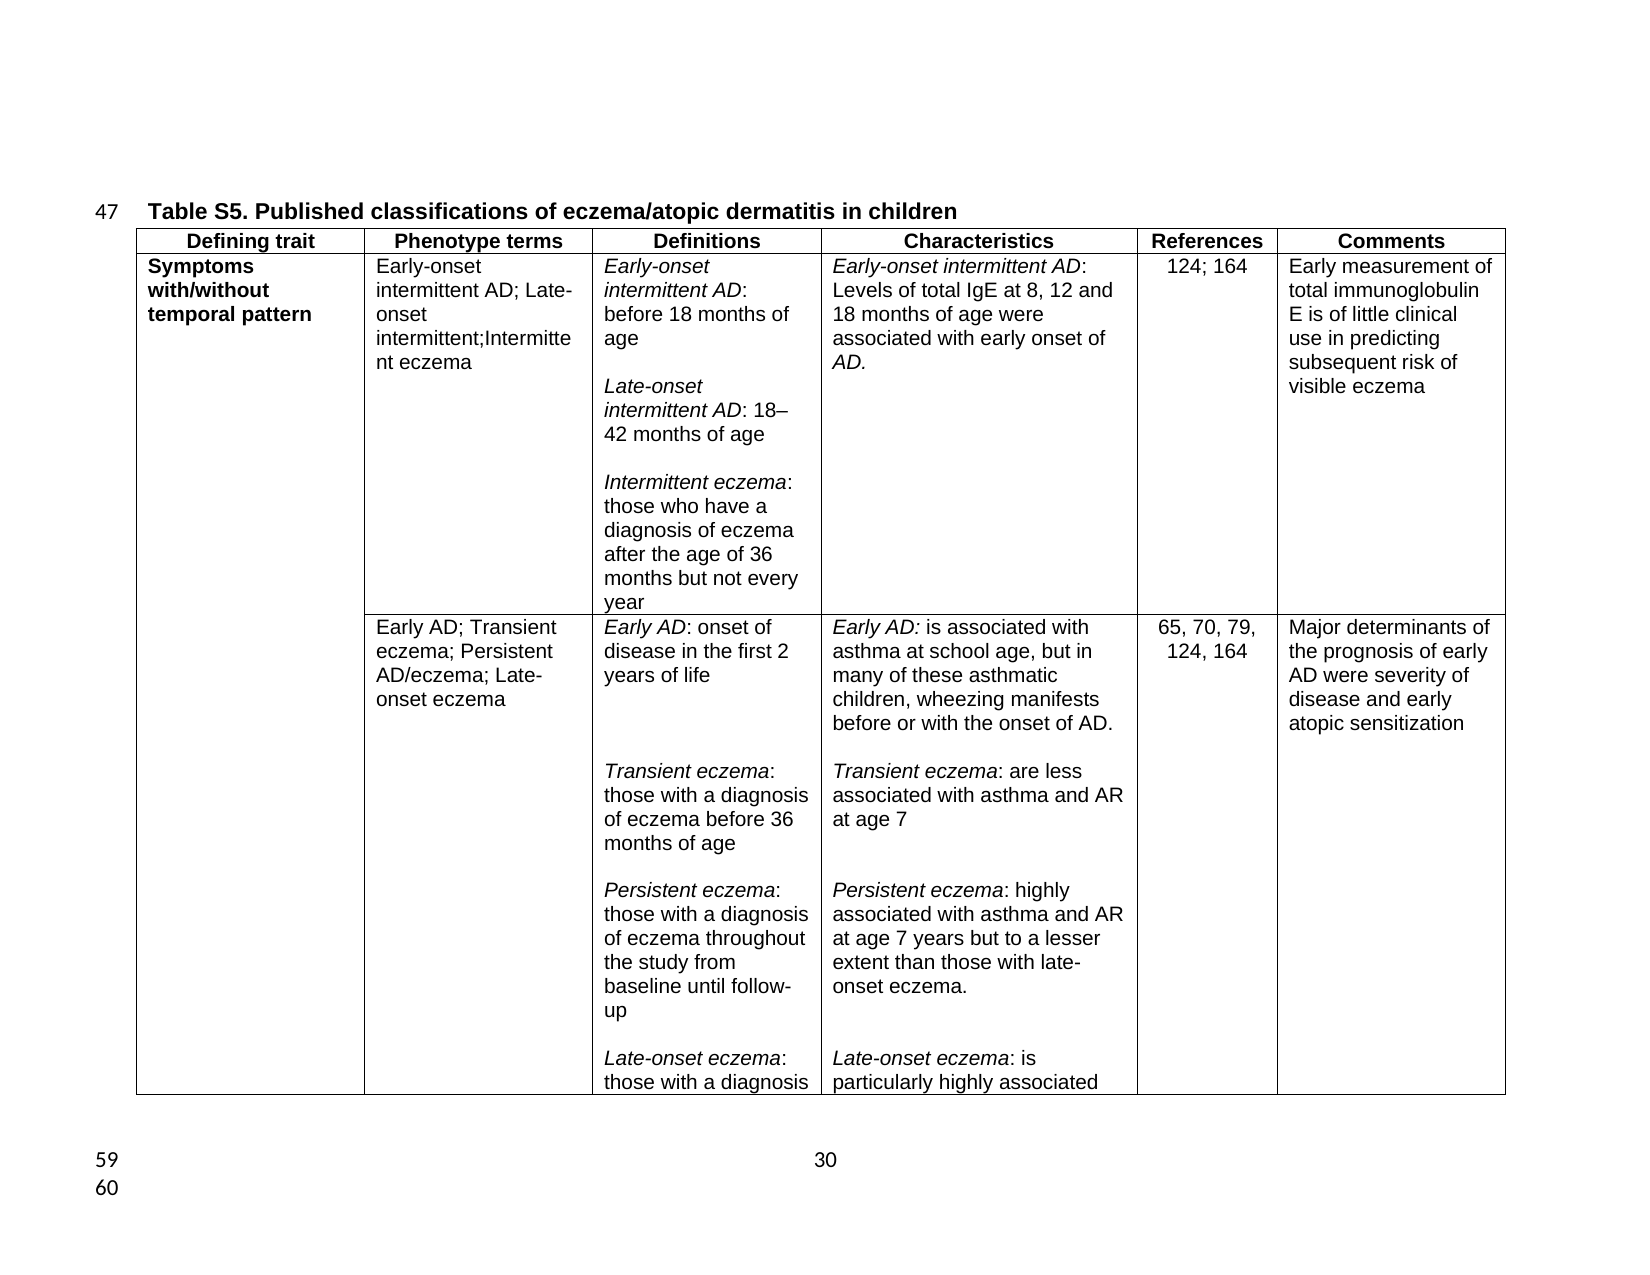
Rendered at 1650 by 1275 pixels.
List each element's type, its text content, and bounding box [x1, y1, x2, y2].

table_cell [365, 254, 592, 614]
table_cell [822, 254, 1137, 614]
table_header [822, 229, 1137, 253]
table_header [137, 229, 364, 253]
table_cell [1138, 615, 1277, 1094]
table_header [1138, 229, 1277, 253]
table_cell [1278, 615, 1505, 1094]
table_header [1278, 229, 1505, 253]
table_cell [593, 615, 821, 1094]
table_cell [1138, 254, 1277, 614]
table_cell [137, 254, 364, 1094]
subtitle Table S5. Published classifications of eczema/atopic dermatitis in children [148, 198, 1502, 224]
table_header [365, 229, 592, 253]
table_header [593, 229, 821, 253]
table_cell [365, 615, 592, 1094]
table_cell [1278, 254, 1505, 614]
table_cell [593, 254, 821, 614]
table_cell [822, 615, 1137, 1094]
